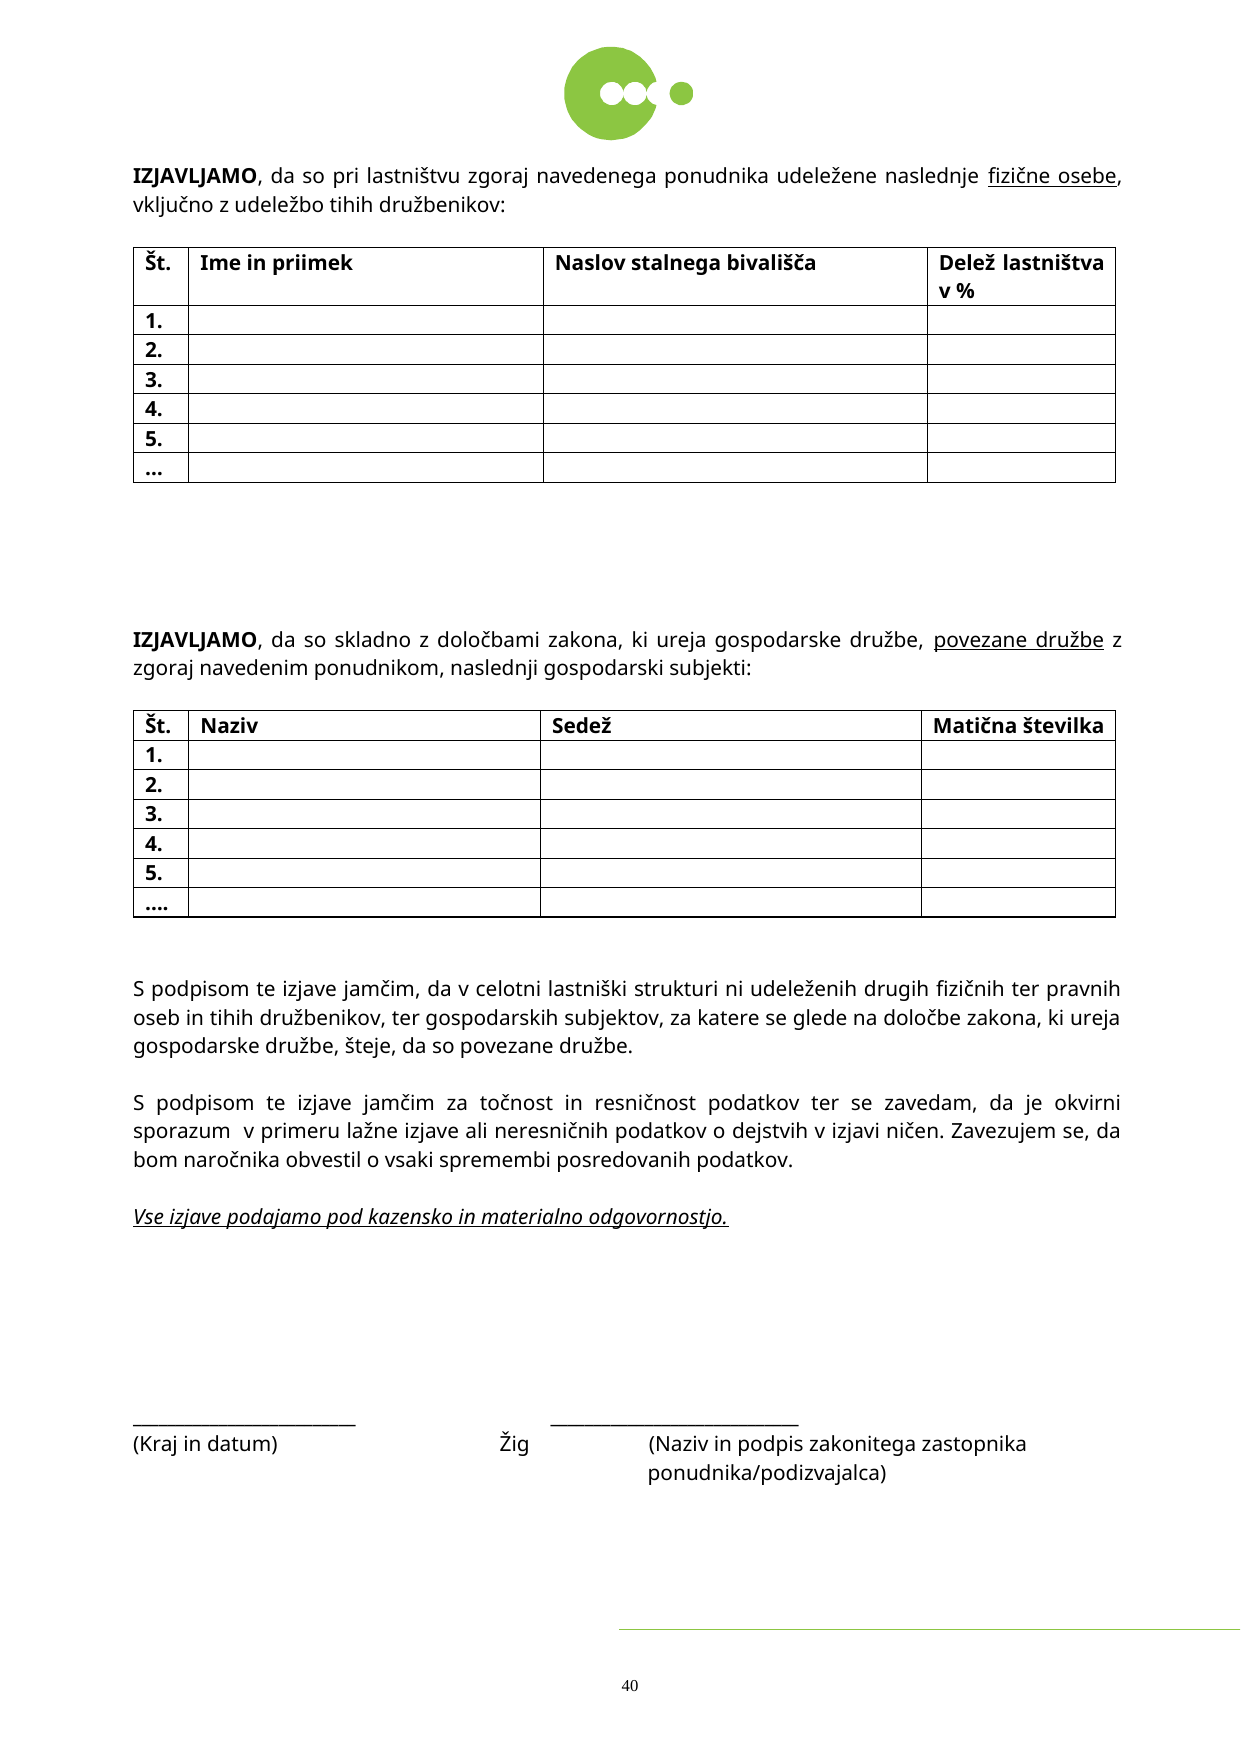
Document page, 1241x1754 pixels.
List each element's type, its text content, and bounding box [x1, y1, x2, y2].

table_cell [544, 306, 927, 334]
table_header Delež lastništva v % [928, 248, 1115, 305]
table_header Naziv [189, 711, 540, 739]
table_cell [189, 741, 540, 769]
table_cell [189, 859, 540, 887]
table_cell 2. [134, 770, 188, 798]
table_cell [928, 424, 1115, 452]
text IZJAVLJAMO, da so skladno z določbami zakona, ki ureja gospodarske družbe, povezane družbe z zgoraj navedenim ponudnikom, naslednji gospodarski subjekti: [133, 625, 1122, 682]
table_cell [189, 800, 540, 828]
table_cell [189, 770, 540, 798]
table_cell [928, 394, 1115, 423]
table_cell [922, 859, 1115, 887]
table_cell [928, 365, 1115, 393]
table_header Št. [134, 248, 188, 305]
table_cell [544, 424, 927, 452]
table_cell [189, 888, 540, 916]
table_header Naslov stalnega bivališča [544, 248, 927, 305]
text ponudnika/podizvajalca) [133, 1458, 1122, 1486]
table_cell [541, 800, 921, 828]
table_cell [189, 453, 543, 482]
table_cell [189, 829, 540, 857]
text S podpisom te izjave jamčim za točnost in resničnost podatkov ter se zavedam, da je okvirni sporazum v primeru lažne izjave ali neresničnih podatkov o dejstvih v izjavi ničen. Zavezujem se, da bom naročnika obvestil o vsaki spremembi posredovanih podatkov. [133, 1088, 1122, 1173]
table_cell …. [134, 888, 188, 916]
table_cell [189, 306, 543, 334]
table_cell [922, 800, 1115, 828]
table_header Ime in priimek [189, 248, 543, 305]
table_cell [541, 741, 921, 769]
table_cell [544, 335, 927, 364]
table_cell [922, 829, 1115, 857]
table_cell [928, 306, 1115, 334]
table_cell 5. [134, 859, 188, 887]
table_cell 3. [134, 800, 188, 828]
table_cell [544, 394, 927, 423]
table_cell [189, 365, 543, 393]
table_cell [541, 829, 921, 857]
text Vse izjave podajamo pod kazensko in materialno odgovornostjo. [133, 1202, 1122, 1230]
table_cell 4. [134, 394, 188, 423]
table_cell [922, 888, 1115, 916]
table_cell … [134, 453, 188, 482]
table_cell 3. [134, 365, 188, 393]
table_cell [544, 365, 927, 393]
table_cell [189, 424, 543, 452]
text IZJAVLJAMO, da so pri lastništvu zgoraj navedenega ponudnika udeležene naslednje fizične osebe, vključno z udeležbo tihih družbenikov: [133, 161, 1122, 218]
table_header Sedež [541, 711, 921, 739]
table_cell 1. [134, 306, 188, 334]
table_cell [928, 335, 1115, 364]
text __________________________ _____________________________ [133, 1401, 1122, 1429]
table_cell [541, 770, 921, 798]
table_cell [541, 859, 921, 887]
table_cell [922, 770, 1115, 798]
table_cell 1. [134, 741, 188, 769]
table_cell [189, 335, 543, 364]
text S podpisom te izjave jamčim, da v celotni lastniški strukturi ni udeleženih drugih fizičnih ter pravnih oseb in tihih družbenikov, ter gospodarskih subjektov, za katere se glede na določbe zakona, ki ureja gospodarske družbe, šteje, da so povezane družbe. [133, 974, 1122, 1060]
table_cell 5. [134, 424, 188, 452]
table_cell [541, 888, 921, 916]
table_header Matična številka [922, 711, 1115, 739]
table_header Št. [134, 711, 188, 739]
table_cell [922, 741, 1115, 769]
text (Kraj in datum) Žig (Naziv in podpis zakonitega zastopnika [133, 1429, 1122, 1458]
table_cell [544, 453, 927, 482]
table_cell 2. [134, 335, 188, 364]
table_cell [928, 453, 1115, 482]
table_cell 4. [134, 829, 188, 857]
table_cell [189, 394, 543, 423]
